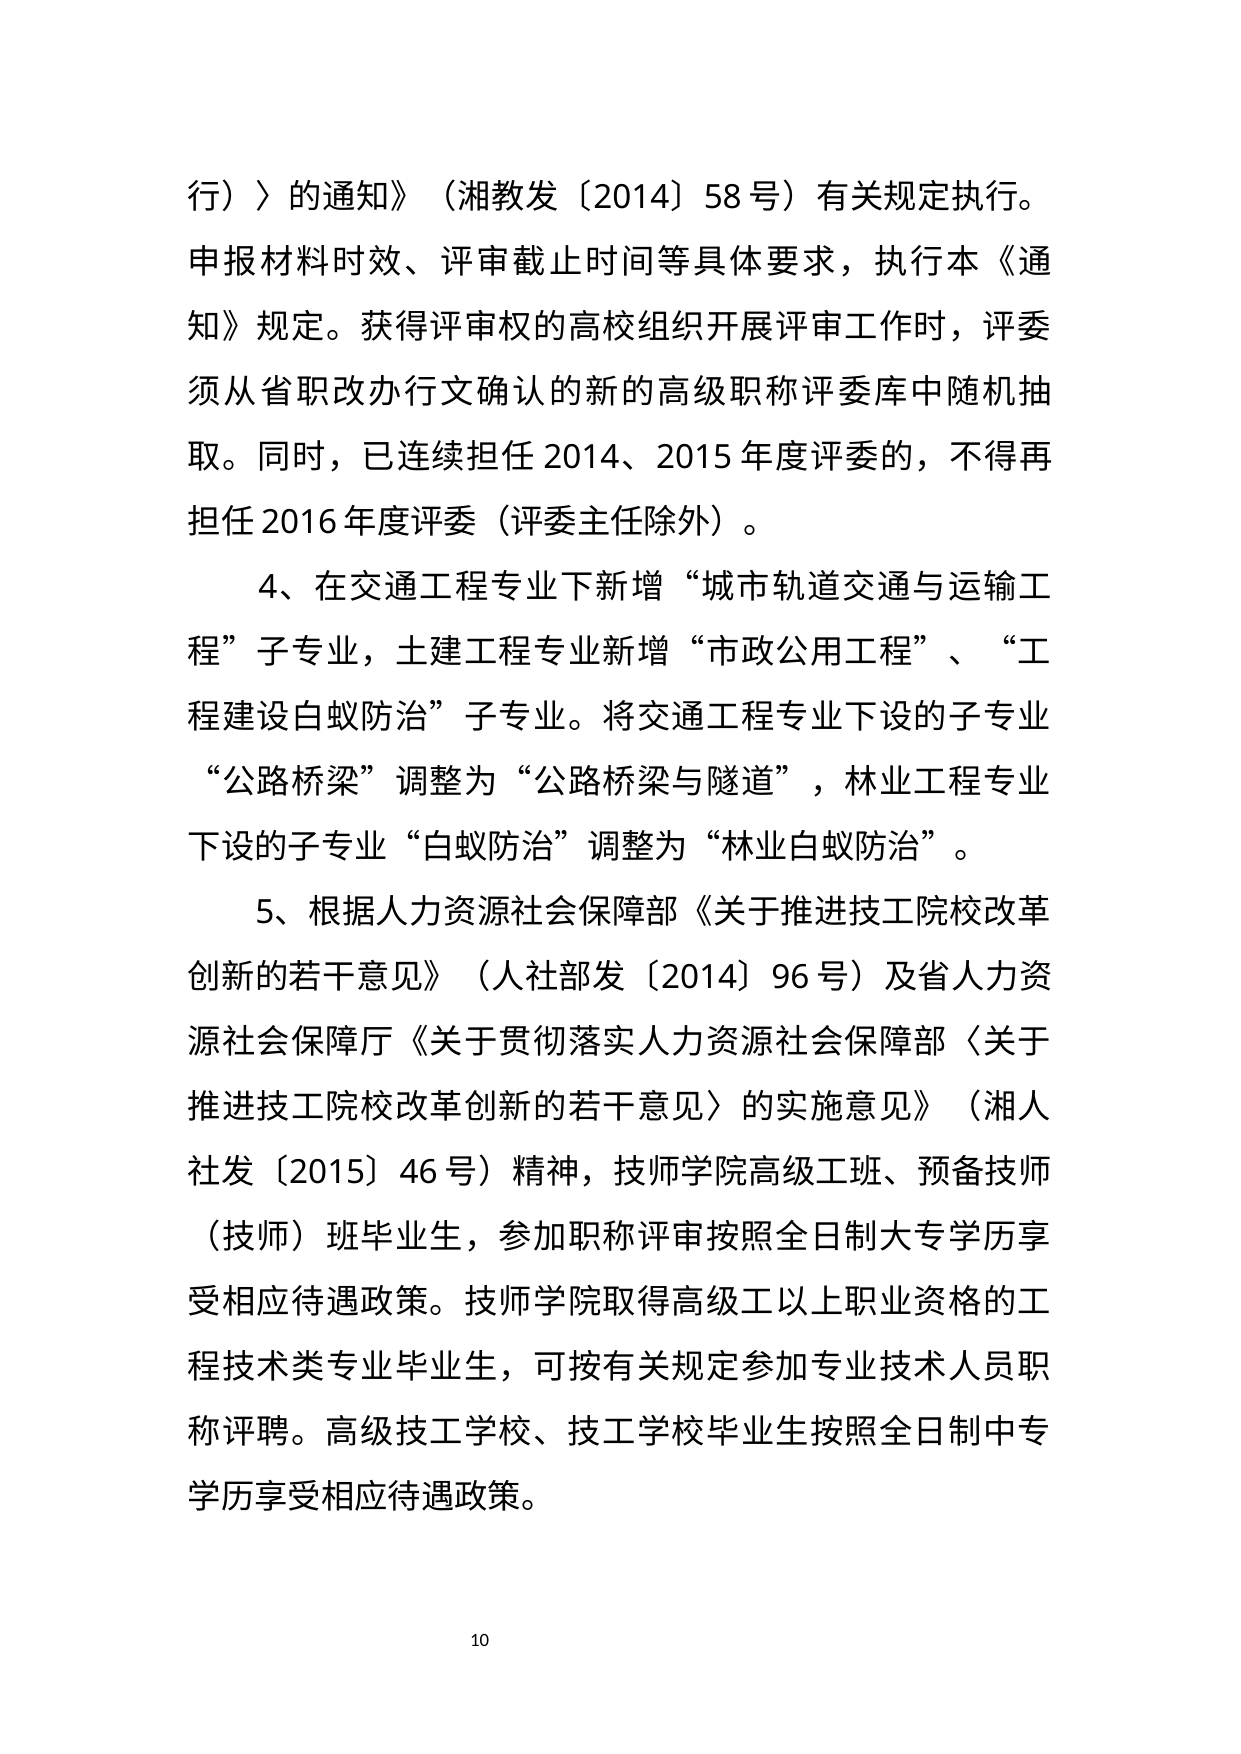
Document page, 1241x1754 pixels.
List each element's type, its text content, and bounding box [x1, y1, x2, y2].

text 5、根据人力资源社会保障部《关于推进技工院校改革创新的若干意见》（人社部发〔2014〕96号）及省人力资源社会保障厅《关于贯彻落实人力资源社会保障部〈关于推进技工院校改革创新的若干意见〉的实施意见》（湘人社发〔2015〕46号）精神，技师学院高级工班、预备技师（技师）班毕业生，参加职称评审按照全日制大专学历享受相应待遇政策。技师学院取得高级工以上职业资格的工程技术类专业毕业生，可按有关规定参加专业技术人员职称评聘。高级技工学校、技工学校毕业生按照全日制中专学历享受相应待遇政策。 [187, 877, 1053, 1527]
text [187, 162, 1053, 552]
text 4、在交通工程专业下新增“城市轨道交通与运输工程”子专业，土建工程专业新增“市政公用工程”、“工程建设白蚁防治”子专业。将交通工程专业下设的子专业“公路桥梁”调整为“公路桥梁与隧道”，林业工程专业下设的子专业“白蚁防治”调整为“林业白蚁防治”。 [187, 552, 1053, 877]
